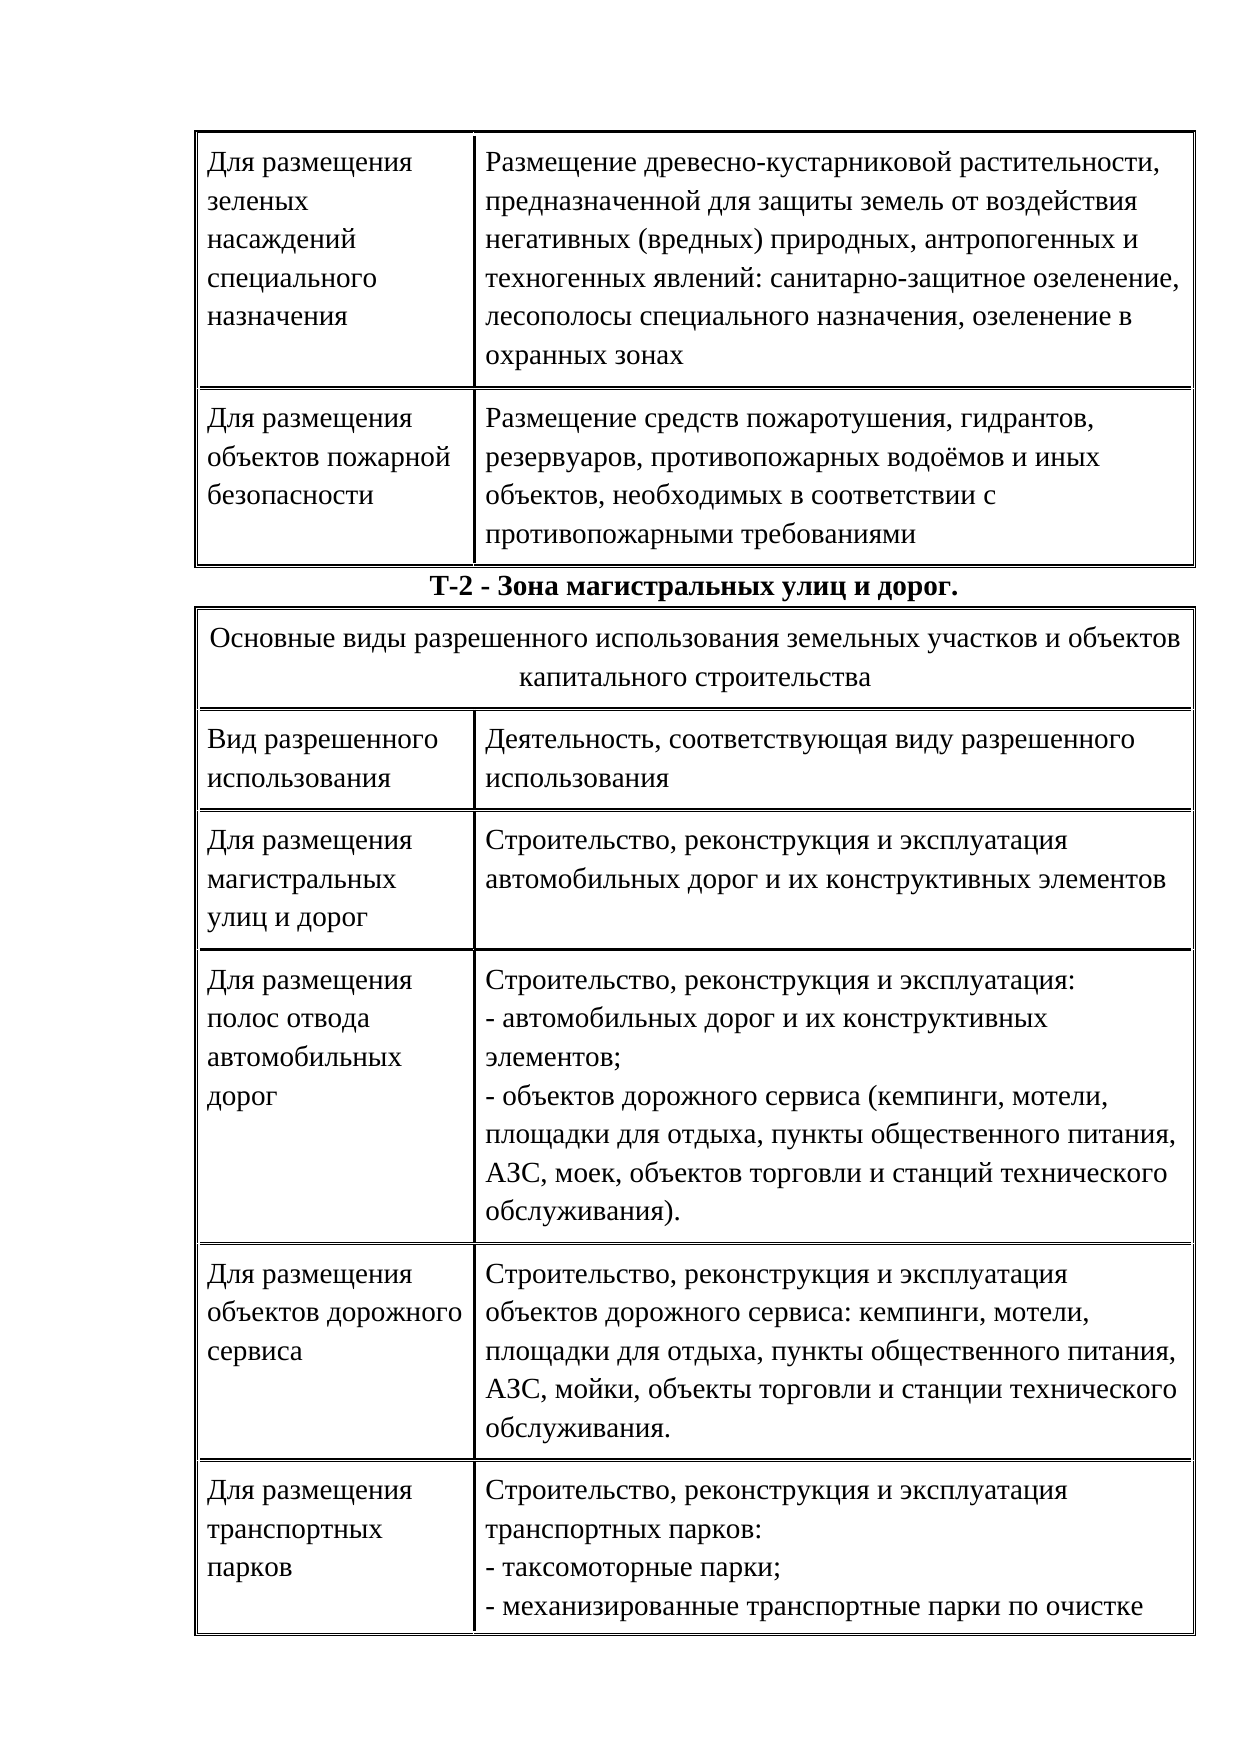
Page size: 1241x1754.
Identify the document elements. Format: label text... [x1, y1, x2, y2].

table_cell Для размещения магистральных улиц и дорог [198, 808, 473, 948]
table_cell Размещение средств пожаротушения, гидрантов, резервуаров, противопожарных водоёмов и иных объектов, необходимых в соответствии с противопожарными требованиями [474, 386, 1193, 564]
table_cell Для размещения зеленых насаждений специального назначения [198, 132, 474, 386]
text Т-2 - Зона магистральных улиц и дорог. [207, 568, 1181, 601]
table_cell Для размещения объектов пожарной безопасности [198, 386, 474, 564]
table_cell Строительство, реконструкция и эксплуатация: - автомобильных дорог и их конструктивных элементов; - объектов дорожного сервиса (кемпинги, мотели, площадки для отдыха, пункты общественного питания, АЗС, моек, объектов торговли и станций технического обслуживания). [476, 948, 1194, 1242]
table_cell Для размещения объектов дорожного сервиса [196, 1242, 474, 1458]
table_cell Строительство, реконструкция и эксплуатация автомобильных дорог и их конструктивных элементов [476, 808, 1193, 948]
table_cell Вид разрешенного использования [198, 707, 473, 808]
table_header Основные виды разрешенного использования земельных участков и объектов капитального строительства [198, 610, 1193, 707]
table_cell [198, 1458, 474, 1632]
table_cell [474, 1458, 1193, 1632]
table_cell Строительство, реконструкция и эксплуатация объектов дорожного сервиса: кемпинги, мотели, площадки для отдыха, пункты общественного питания, АЗС, мойки, объекты торговли и станции технического обслуживания. [474, 1242, 1194, 1458]
table_cell Деятельность, соответствующая виду разрешенного использования [476, 707, 1193, 808]
table_cell Для размещения полос отвода автомобильных дорог [196, 948, 473, 1242]
table_cell Размещение древесно-кустарниковой растительности, предназначенной для защиты земель от воздействия негативных (вредных) природных, антропогенных и техногенных явлений: санитарно-защитное озеленение, лесополосы специального назначения, озеленение в охранных зонах [474, 133, 1193, 386]
